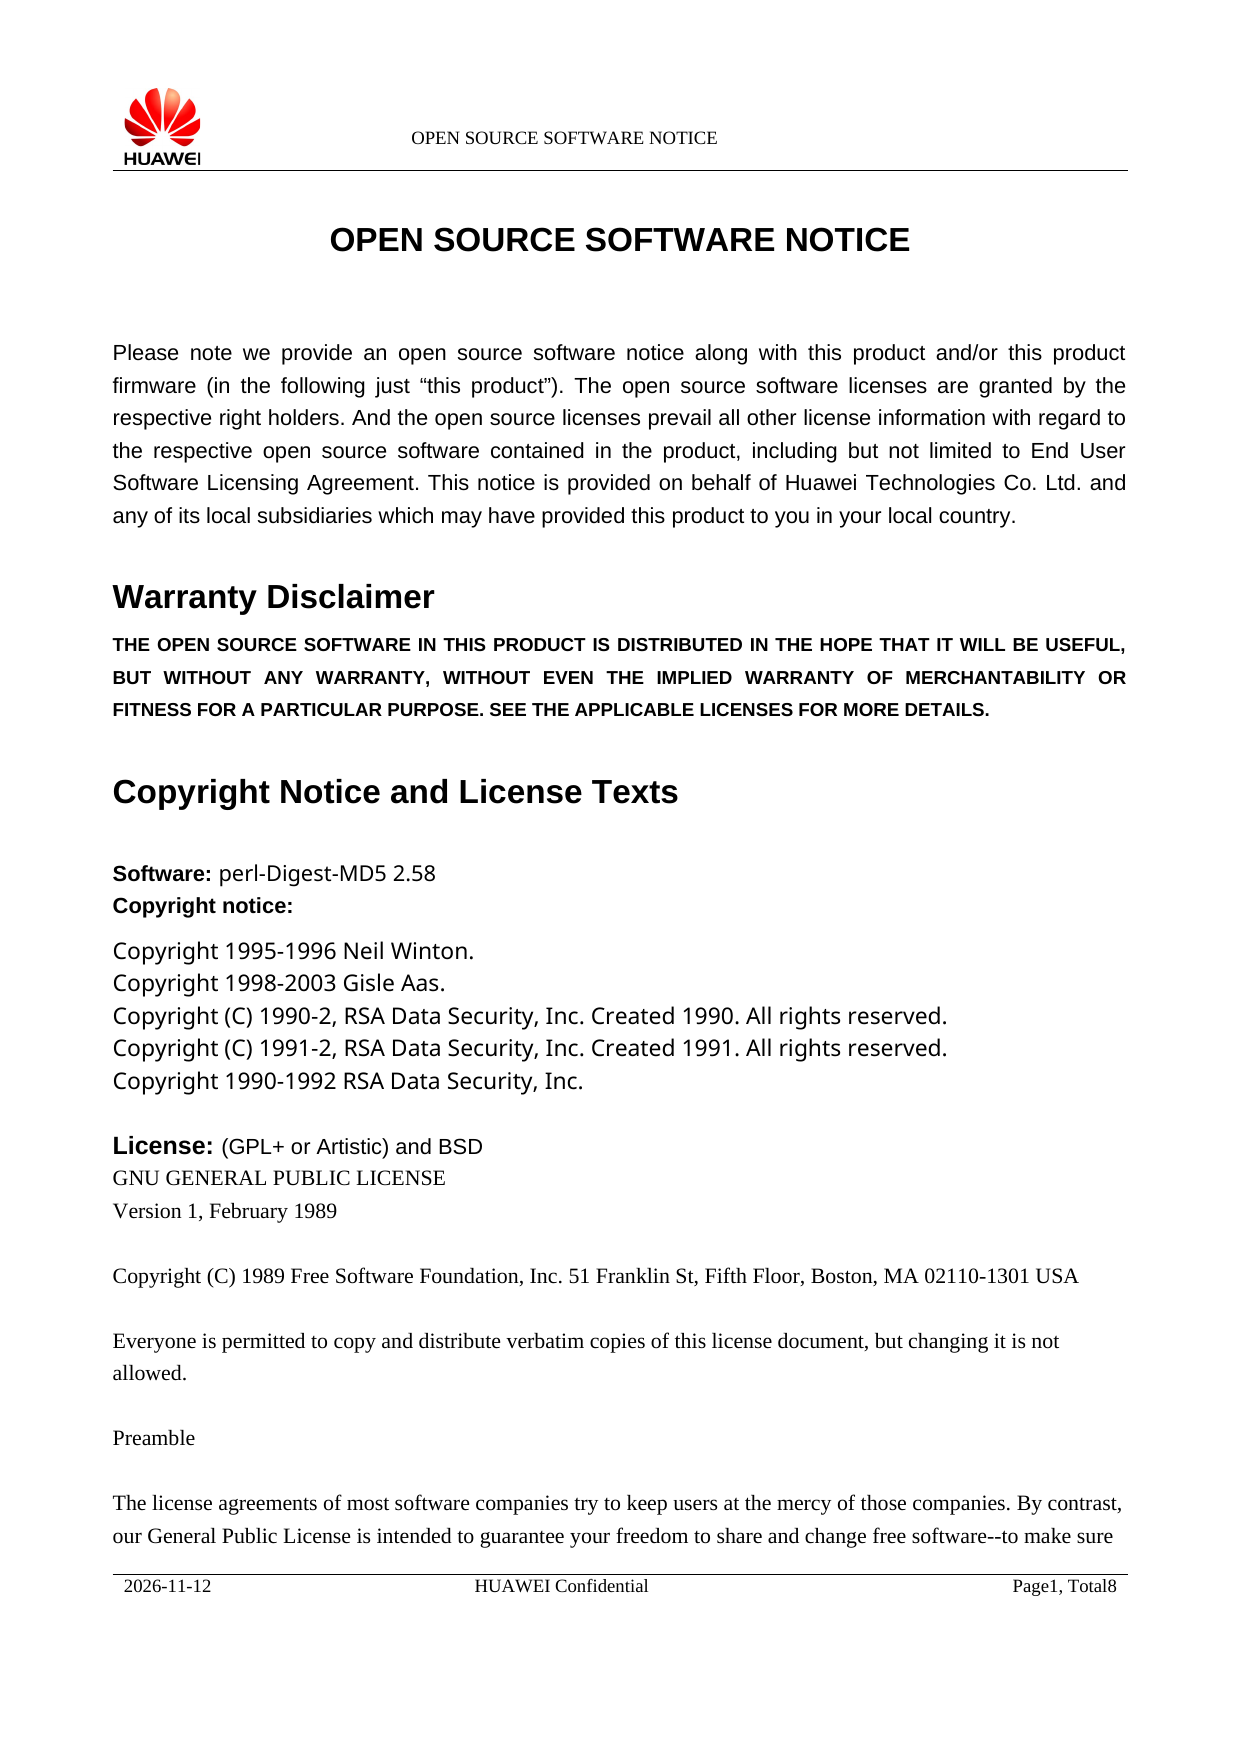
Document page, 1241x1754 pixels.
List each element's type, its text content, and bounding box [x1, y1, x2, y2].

picture [124, 88, 201, 165]
title Software: perl-Digest-MD5 2.58 [112, 856, 1128, 889]
text OPEN SOURCE SOFTWARE NOTICE [112, 206, 1128, 271]
text The open source software in this product is distributed in the hope that it will be useful, but WITHOUT ANY WARRANTY, without even the implied warranty of MERCHANTABILITY or FITNESS FOR A PARTICULAR PURPOSE. See the applicable licenses for more details. [112, 629, 1128, 726]
text Please note we provide an open source software notice along with this product and/or this product firmware (in the following just “this product”). The open source software licenses are granted by the respective right holders. And the open source licenses prevail all other license information with regard to the respective open source software contained in the product, including but not limited to End User Software Licensing Agreement. This notice is provided on behalf of Huawei Technologies Co. Ltd. and any of its local subsidiaries which may have provided this product to you in your local country. [112, 336, 1128, 531]
text Copyright 1995-1996 Neil Winton. Copyright 1998-2003 Gisle Aas. Copyright (C) 1990-2, RSA Data Security, Inc. Created 1990. All rights reserved. Copyright (C) 1991-2, RSA Data Security, Inc. Created 1991. All rights reserved. Copyright 1990-1992 RSA Data Security, Inc. [112, 934, 1128, 1129]
text Warranty Disclaimer [112, 564, 1128, 629]
text Copyright Notice and License Texts [112, 759, 1128, 824]
text Copyright notice: [112, 889, 1128, 921]
text License: (GPL+ or Artistic) and BSD [112, 1129, 1128, 1161]
